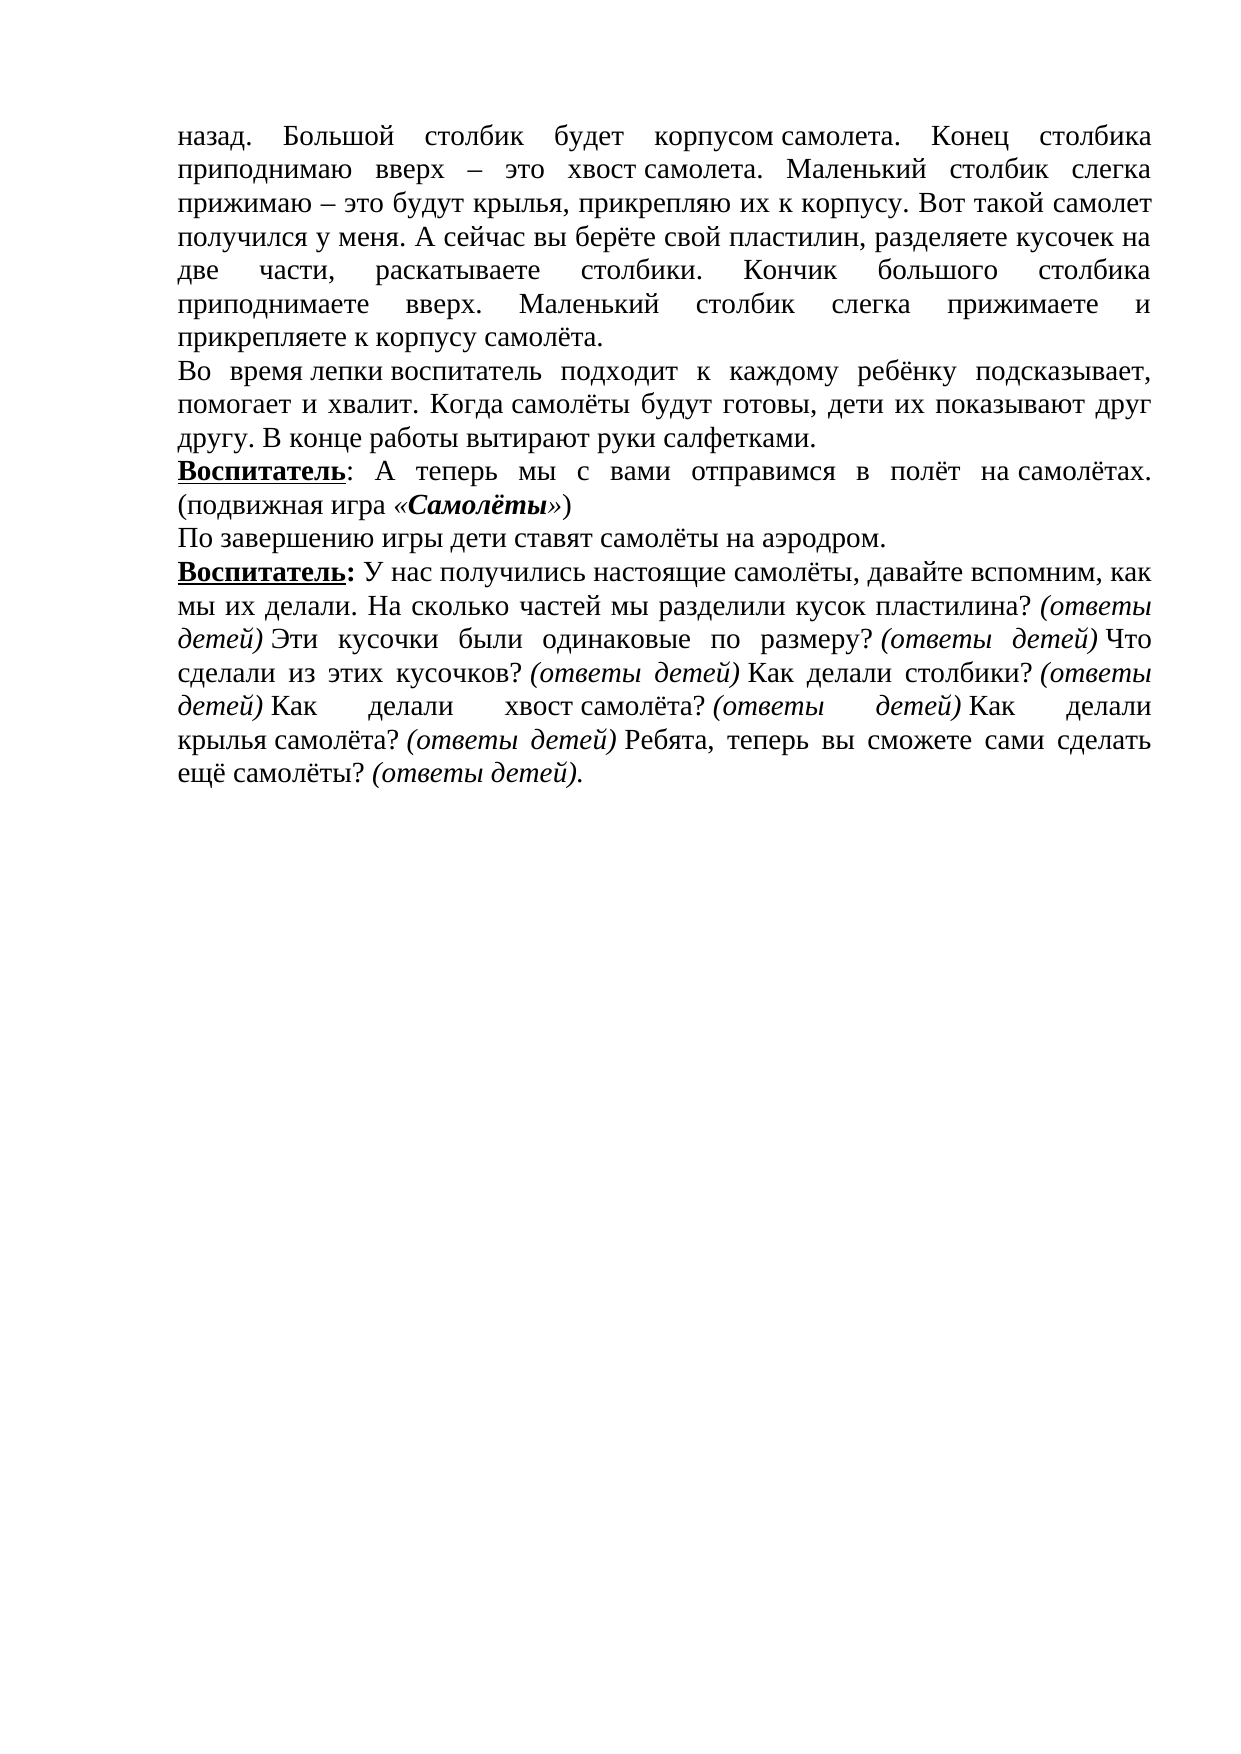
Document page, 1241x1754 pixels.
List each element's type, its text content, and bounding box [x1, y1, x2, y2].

text По завершению игры дети ставят самолёты на аэродром. [177, 521, 1152, 554]
text Воспитатель: А теперь мы с вами отправимся в полёт на самолётах. (подвижная игра «Самолёты») [177, 453, 1152, 521]
text Во время лепки воспитатель подходит к каждому ребёнку подсказывает, помогает и хвалит. Когда самолёты будут готовы, дети их показывают друг другу. В конце работы вытирают руки салфетками. [177, 353, 1152, 453]
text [177, 118, 1152, 353]
text Воспитатель: У нас получились настоящие самолёты, давайте вспомним, как мы их делали. На сколько частей мы разделили кусок пластилина? (ответы детей) Эти кусочки были одинаковые по размеру? (ответы детей) Что сделали из этих кусочков? (ответы детей) Как делали столбики? (ответы детей) Как делали хвост самолёта? (ответы детей) Как делали крылья самолёта? (ответы детей) Ребята, теперь вы сможете сами сделать ещё самолёты? (ответы детей). [177, 554, 1152, 789]
